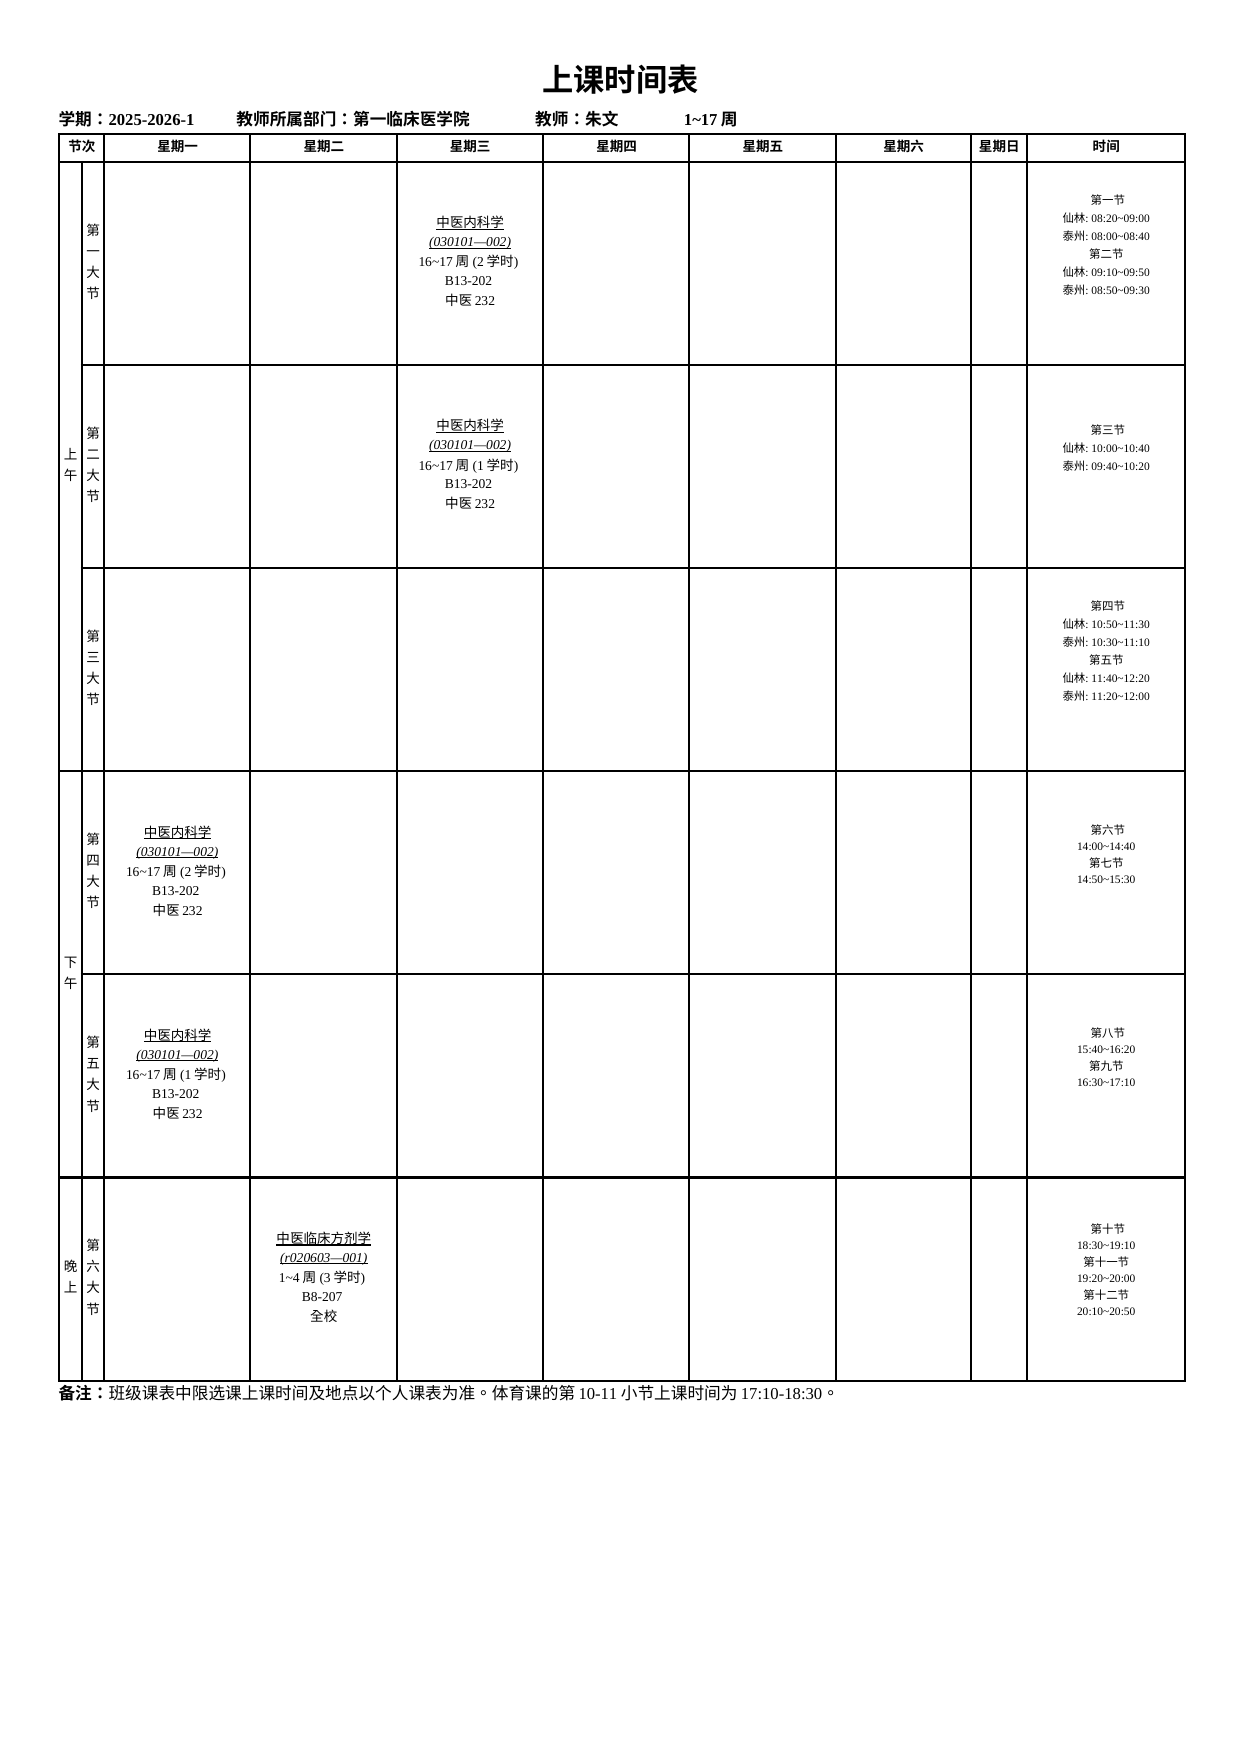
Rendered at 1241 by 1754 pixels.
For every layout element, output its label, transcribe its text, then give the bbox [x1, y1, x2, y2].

table_cell 第三大节 [83, 569, 103, 770]
table_header 星期二 [251, 135, 396, 161]
table_cell [398, 772, 542, 973]
table_header 星期一 [105, 135, 249, 161]
table_cell 第六节 14:00~14:40 第七节 14:50~15:30 [1028, 772, 1184, 973]
table_header 星期日 [972, 135, 1026, 161]
table_cell [398, 1179, 542, 1379]
table_cell [544, 772, 688, 973]
table_cell 中医内科学 (030101—002) 16~17周 (1学时) B13-202 中医232 [398, 366, 542, 567]
table_cell [690, 772, 835, 973]
table_cell [972, 975, 1026, 1176]
table_header 星期五 [690, 135, 835, 161]
table_cell [251, 569, 396, 770]
table_cell [105, 1179, 249, 1379]
table_cell [837, 366, 970, 567]
table_cell [690, 975, 835, 1176]
table_header 星期六 [837, 135, 970, 161]
table_cell [837, 772, 970, 973]
table_cell [972, 772, 1026, 973]
table_cell 第一节 仙林: 08:20~09:00 泰州: 08:00~08:40 第二节 仙林: 09:10~09:50 泰州: 08:50~09:30 [1028, 163, 1184, 364]
table_cell 中医内科学 (030101—002) 16~17周 (2学时) B13-202 中医232 [398, 163, 542, 364]
table_cell 第四大节 [83, 772, 103, 973]
table_cell [105, 366, 249, 567]
table_cell [972, 1179, 1026, 1379]
table_cell 第四节 仙林: 10:50~11:30 泰州: 10:30~11:10 第五节 仙林: 11:40~12:20 泰州: 11:20~12:00 [1028, 569, 1184, 770]
table_cell [972, 366, 1026, 567]
table_cell 第一大节 [83, 163, 103, 364]
table_cell 第六大节 [83, 1179, 103, 1379]
table_cell [251, 975, 396, 1176]
table_cell 第十节 18:30~19:10 第十一节 19:20~20:00 第十二节 20:10~20:50 [1028, 1179, 1184, 1379]
table_header 星期四 [544, 135, 688, 161]
table_cell 上午 [60, 163, 81, 770]
table_cell 下午 [60, 772, 81, 1176]
table_cell [398, 975, 542, 1176]
table_cell [837, 163, 970, 364]
table_cell 晚上 [60, 1179, 81, 1379]
table_header 星期三 [398, 135, 542, 161]
table_cell [251, 366, 396, 567]
table_cell [544, 366, 688, 567]
table_cell [837, 975, 970, 1176]
table_cell [105, 163, 249, 364]
table_header 节次 [60, 135, 103, 161]
table_cell [972, 163, 1026, 364]
table_cell [398, 569, 542, 770]
table_cell [544, 1179, 688, 1379]
table_cell [972, 569, 1026, 770]
table_cell 第五大节 [83, 975, 103, 1176]
table_cell [544, 569, 688, 770]
table_cell [837, 569, 970, 770]
table_cell [251, 163, 396, 364]
text 学期：2025-2026-1 教师所属部门：第一临床医学院 教师：朱文 1~17周 [58, 107, 1182, 130]
table_cell [251, 772, 396, 973]
table_cell 第二大节 [83, 366, 103, 567]
table_cell [690, 569, 835, 770]
table_header 时间 [1028, 135, 1184, 161]
table_cell [690, 366, 835, 567]
text 备注：班级课表中限选课上课时间及地点以个人课表为准。体育课的第10-11小节上课时间为17:10-18:30。 [58, 1382, 1182, 1404]
table_cell 第八节 15:40~16:20 第九节 16:30~17:10 [1028, 975, 1184, 1176]
table_cell 中医内科学 (030101—002) 16~17周 (2学时) B13-202 中医232 [105, 772, 249, 973]
table_cell [544, 975, 688, 1176]
table_cell [690, 163, 835, 364]
table_cell [837, 1179, 970, 1379]
text 上课时间表 [58, 58, 1182, 101]
table_cell [544, 163, 688, 364]
table_cell 中医临床方剂学 (r020603—001) 1~4周 (3学时) B8-207 全校 [251, 1179, 396, 1379]
table_cell 中医内科学 (030101—002) 16~17周 (1学时) B13-202 中医232 [105, 975, 249, 1176]
table_cell [105, 569, 249, 770]
table_cell [690, 1179, 835, 1379]
table_cell 第三节 仙林: 10:00~10:40 泰州: 09:40~10:20 [1028, 366, 1184, 567]
